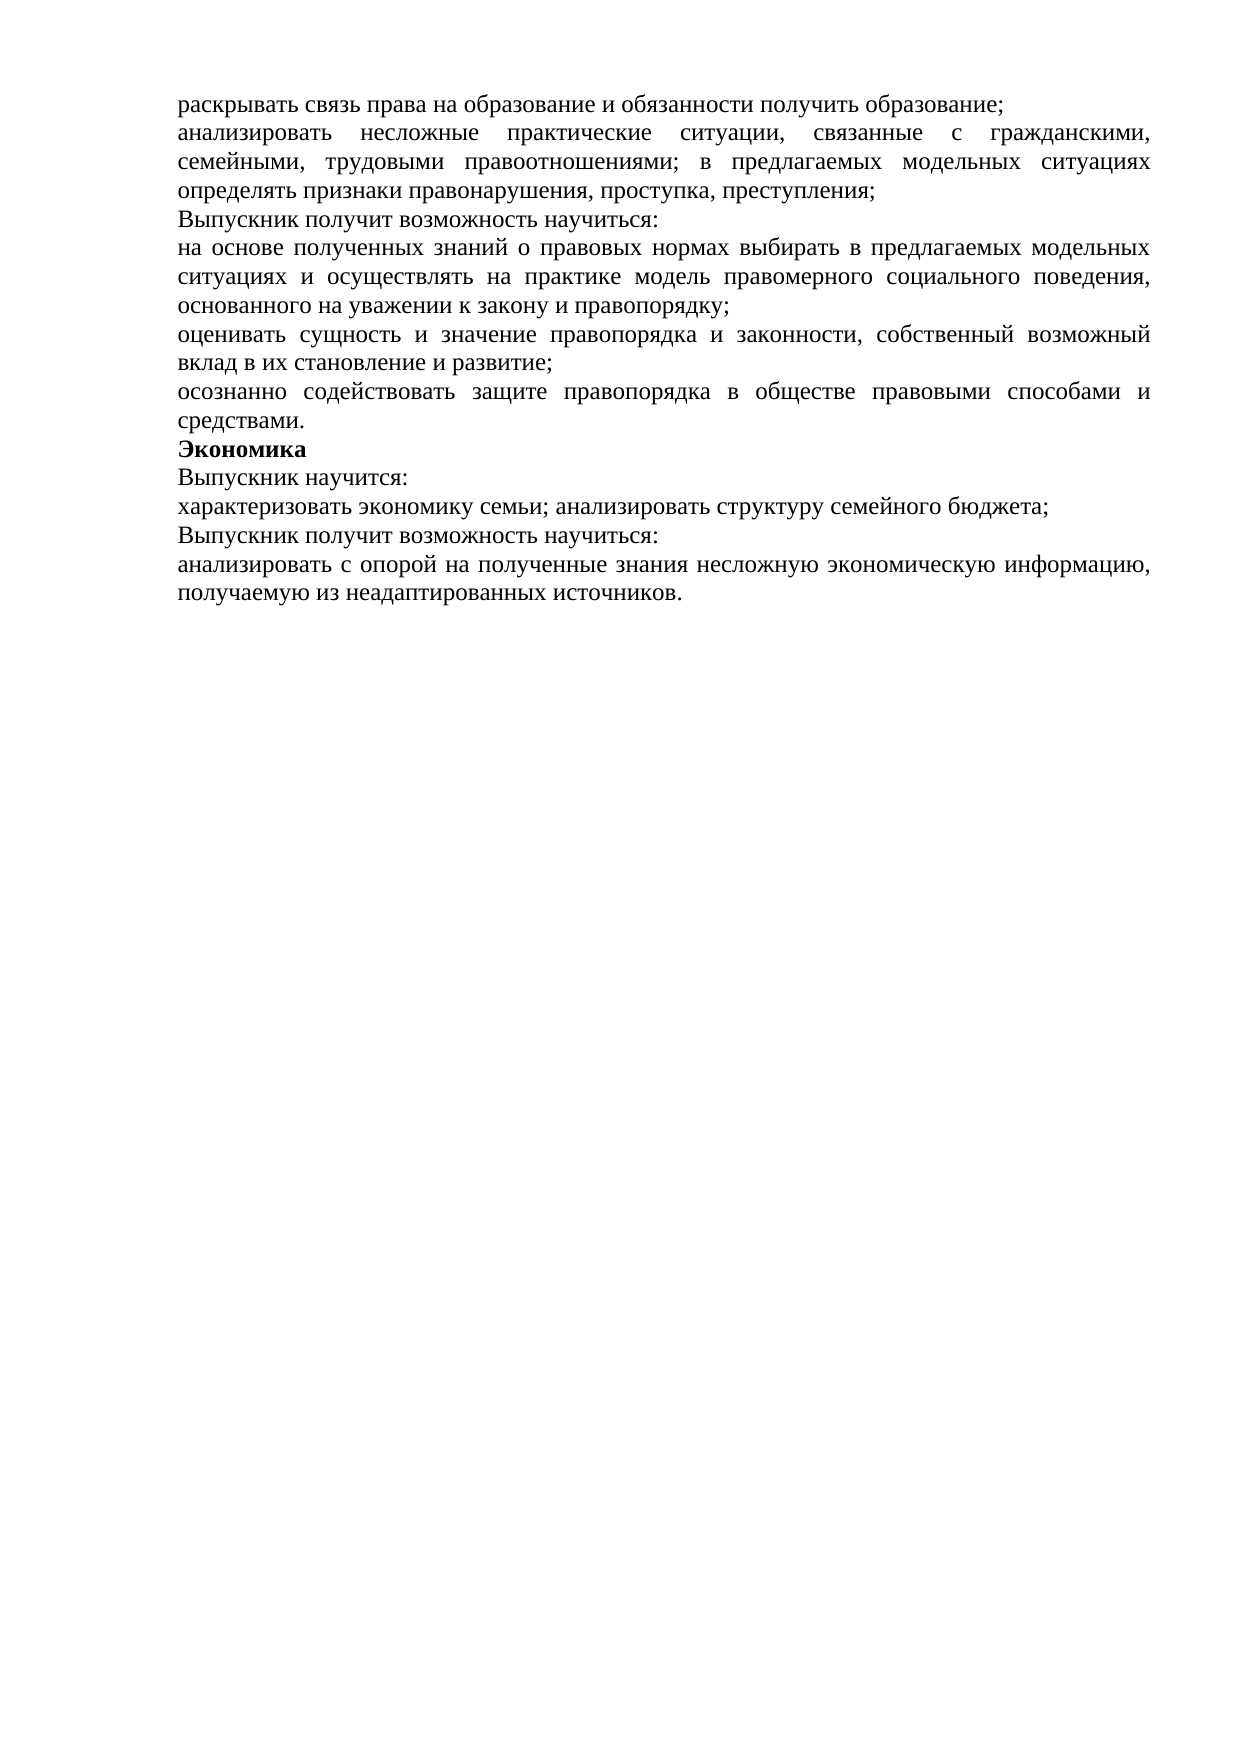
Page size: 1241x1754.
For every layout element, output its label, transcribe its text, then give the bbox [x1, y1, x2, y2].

text анализировать несложные практические ситуации, связанные с гражданскими, семейными, трудовыми правоотношениями; в предлагаемых модельных ситуациях определять признаки правонарушения, проступка, преступления; [177, 117, 1152, 204]
text Выпускник научится: [177, 462, 1152, 491]
text на основе полученных знаний о правовых нормах выбирать в предлагаемых модельных ситуациях и осуществлять на практике модель правомерного социального поведения, основанного на уважении к закону и правопорядку; [177, 232, 1152, 319]
text Экономика [177, 434, 1152, 462]
text оценивать сущность и значение правопорядка и законности, собственный возможный вклад в их становление и развитие; [177, 319, 1152, 376]
text анализировать с опорой на полученные знания несложную экономическую информацию, получаемую из неадаптированных источников. [177, 549, 1152, 606]
text Выпускник получит возможность научиться: [177, 204, 1152, 232]
text характеризовать экономику семьи; анализировать структуру семейного бюджета; [177, 491, 1152, 520]
text Выпускник получит возможность научиться: [177, 520, 1152, 549]
text раскрывать связь права на образование и обязанности получить образование; [177, 89, 1152, 117]
text осознанно содействовать защите правопорядка в обществе правовыми способами и средствами. [177, 376, 1152, 434]
